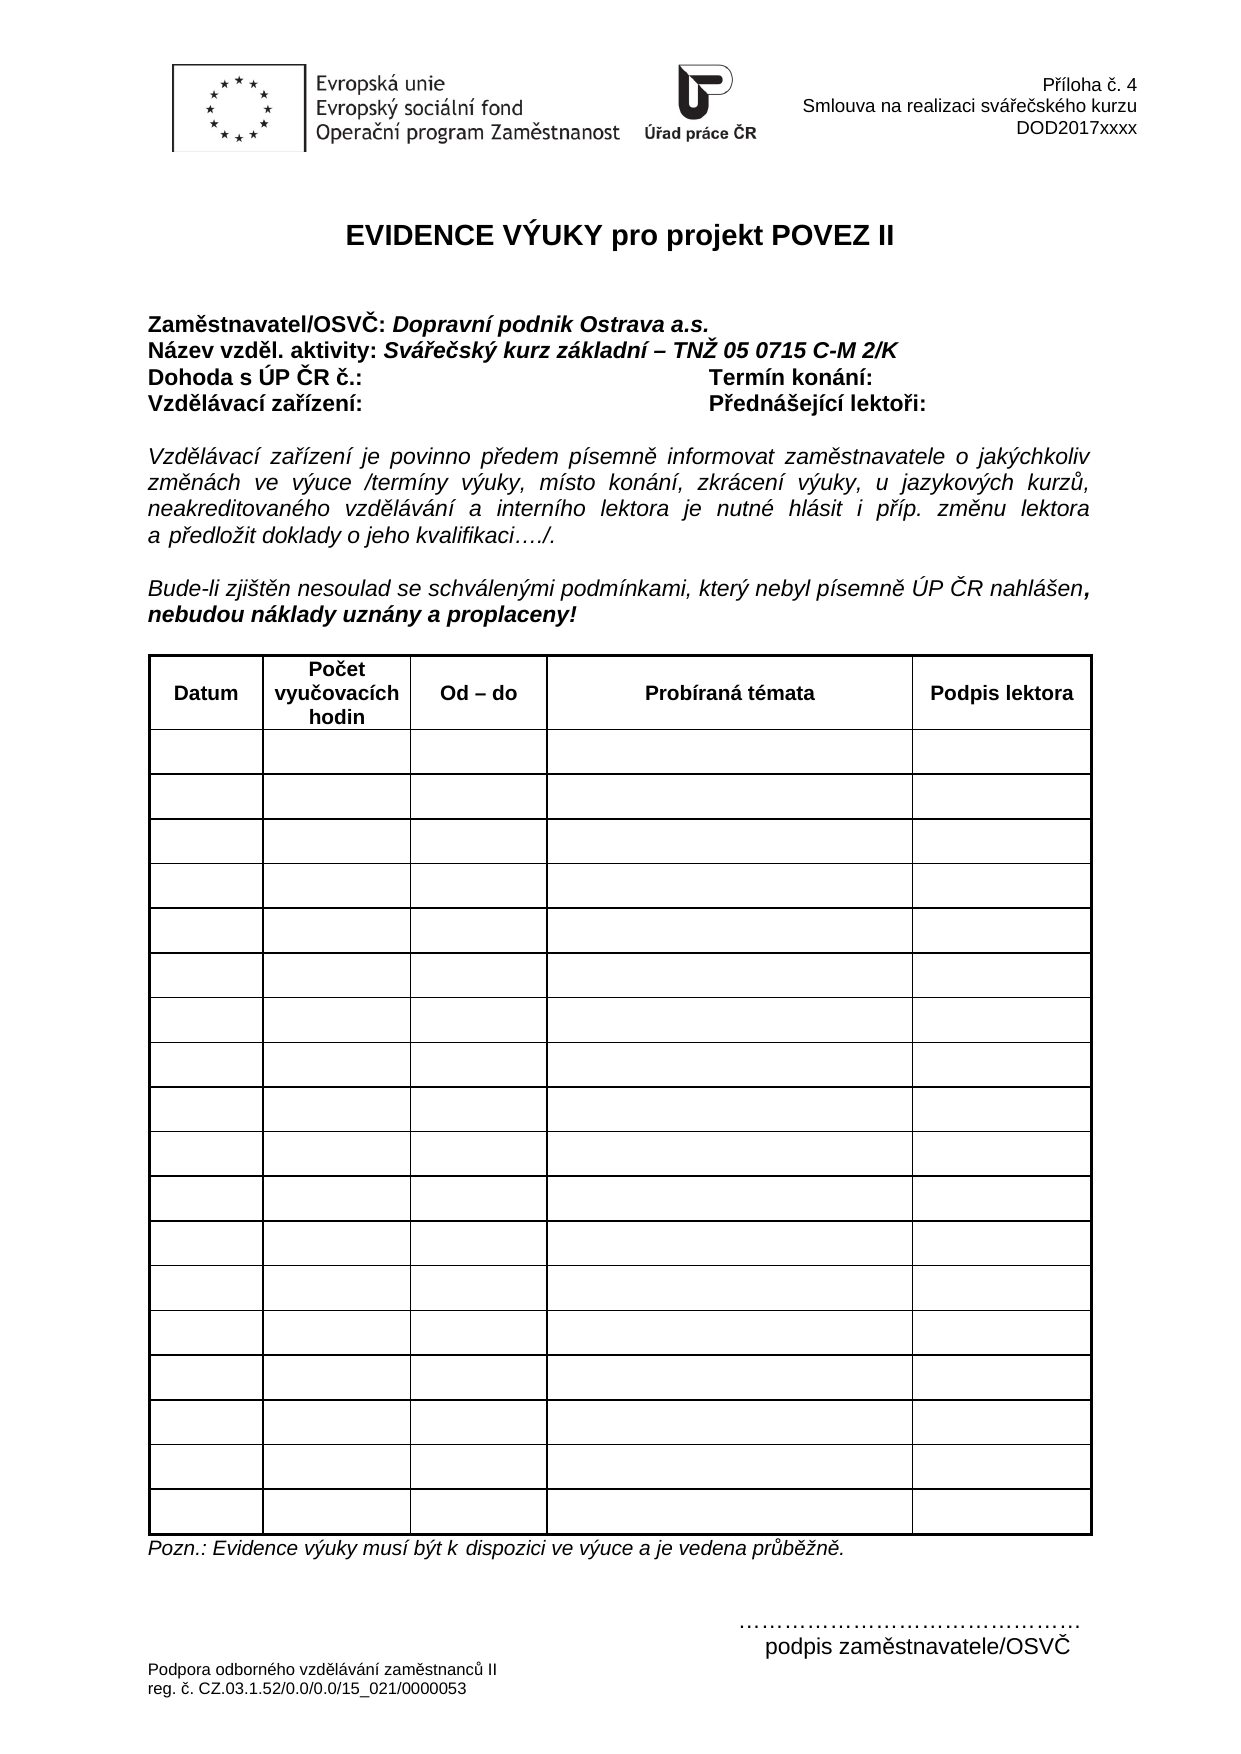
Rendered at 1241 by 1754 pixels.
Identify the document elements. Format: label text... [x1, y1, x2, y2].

table_cell [913, 820, 1090, 863]
table_cell [411, 1222, 546, 1265]
table_cell [913, 909, 1090, 952]
table_cell [913, 775, 1090, 818]
table_cell [913, 954, 1090, 997]
text Bude-li zjištěn nesoulad se schválenými podmínkami, který nebyl písemně ÚP ČR nahlášen, nebudou náklady uznány a proplaceny! [148, 574, 1093, 627]
table_cell [151, 1043, 262, 1086]
table_cell [913, 1177, 1090, 1220]
table_cell [913, 998, 1090, 1041]
table_cell [548, 864, 912, 907]
table_cell [411, 1132, 546, 1175]
table_cell [548, 1177, 912, 1220]
table_cell [411, 1177, 546, 1220]
table_cell [411, 998, 546, 1041]
table_cell [411, 864, 546, 907]
table_cell [411, 730, 546, 773]
table_header Probíraná témata [548, 657, 912, 728]
text Zaměstnavatel/OSVČ: Dopravní podnik Ostrava a.s. [148, 311, 1093, 337]
table_cell [151, 1222, 262, 1265]
table_cell [264, 1266, 410, 1309]
table_cell [913, 1222, 1090, 1265]
table_cell [151, 1266, 262, 1309]
table_cell [264, 909, 410, 952]
table_cell [913, 730, 1090, 773]
table_cell [264, 1043, 410, 1086]
table_cell [548, 1132, 912, 1175]
table_cell [151, 1132, 262, 1175]
table_cell [548, 1356, 912, 1399]
table_cell [151, 909, 262, 952]
table_cell [151, 1177, 262, 1220]
table_cell [913, 1490, 1090, 1533]
table_cell [151, 820, 262, 863]
text Pozn.: Evidence výuky musí být k dispozici ve výuce a je vedena průběžně. [148, 1536, 1093, 1560]
text Název vzděl. aktivity: Svářečský kurz základní – TNŽ 05 0715 C-M 2/K [148, 337, 1093, 364]
table_cell [264, 1132, 410, 1175]
text Dohoda s ÚP ČR č.: Termín konání: [148, 364, 1093, 390]
table_cell [411, 1088, 546, 1131]
table_cell [548, 1266, 912, 1309]
table_cell [151, 954, 262, 997]
table_cell [264, 1222, 410, 1265]
table_cell [548, 775, 912, 818]
table_cell [411, 775, 546, 818]
table_cell [548, 998, 912, 1041]
table_cell [913, 1445, 1090, 1488]
table_cell [548, 1401, 912, 1443]
table_cell [264, 998, 410, 1041]
table_cell [411, 820, 546, 863]
table_header Počet vyučovacích hodin [264, 657, 410, 728]
table_cell [411, 1266, 546, 1309]
table_cell [411, 909, 546, 952]
text Vzdělávací zařízení: Přednášející lektoři: [148, 390, 1093, 416]
table_cell [411, 1311, 546, 1354]
table_header Datum [151, 657, 262, 728]
table_cell [548, 1445, 912, 1488]
table_cell [151, 998, 262, 1041]
table_header Podpis lektora [913, 657, 1090, 728]
table_cell [411, 1356, 546, 1399]
table_cell [548, 730, 912, 773]
table_cell [913, 1088, 1090, 1131]
table_cell [264, 1490, 410, 1533]
table_cell [264, 1177, 410, 1220]
table_cell [913, 1043, 1090, 1086]
table_cell [548, 1088, 912, 1131]
picture [264, 113, 761, 135]
table_cell [411, 1445, 546, 1488]
table_cell [264, 1445, 410, 1488]
table_cell [264, 1311, 410, 1354]
table_cell [151, 1445, 262, 1488]
table_cell [151, 1490, 262, 1533]
table_cell [548, 1490, 912, 1533]
table_cell [411, 954, 546, 997]
table_cell [548, 820, 912, 863]
table_cell [264, 775, 410, 818]
table_cell [548, 909, 912, 952]
table_cell [151, 1401, 262, 1443]
table_cell [913, 1266, 1090, 1309]
table_cell [264, 954, 410, 997]
table_cell [913, 1132, 1090, 1175]
table_cell [913, 864, 1090, 907]
text EVIDENCE VÝUKY pro projekt POVEZ II [148, 217, 1093, 251]
table_cell [548, 954, 912, 997]
table_cell [548, 1043, 912, 1086]
table_cell [151, 1088, 262, 1131]
table_cell [151, 864, 262, 907]
table_cell [913, 1401, 1090, 1443]
table_cell [151, 1311, 262, 1354]
table_cell [548, 1222, 912, 1265]
table_cell [913, 1356, 1090, 1399]
text Vzdělávací zařízení je povinno předem písemně informovat zaměstnavatele o jakýchkoliv změnách ve výuce /termíny výuky, místo konání, zkrácení výuky, u jazykových kurzů, neakreditovaného vzdělávání a interního lektora je nutné hlásit i příp. změnu lektora a předložit doklady o jeho kvalifikaci…./. [148, 443, 1093, 548]
table_cell [264, 820, 410, 863]
table_cell [264, 1356, 410, 1399]
table_header Od – do [411, 657, 546, 728]
table_cell [264, 1401, 410, 1443]
table_cell [264, 730, 410, 773]
table_cell [264, 1088, 410, 1131]
table_cell [151, 1356, 262, 1399]
table_cell [548, 1311, 912, 1354]
table_cell [913, 1311, 1090, 1354]
table_cell [151, 730, 262, 773]
table_cell [264, 864, 410, 907]
table_cell [411, 1401, 546, 1443]
table_cell [411, 1490, 546, 1533]
table_cell [151, 775, 262, 818]
table_cell [411, 1043, 546, 1086]
